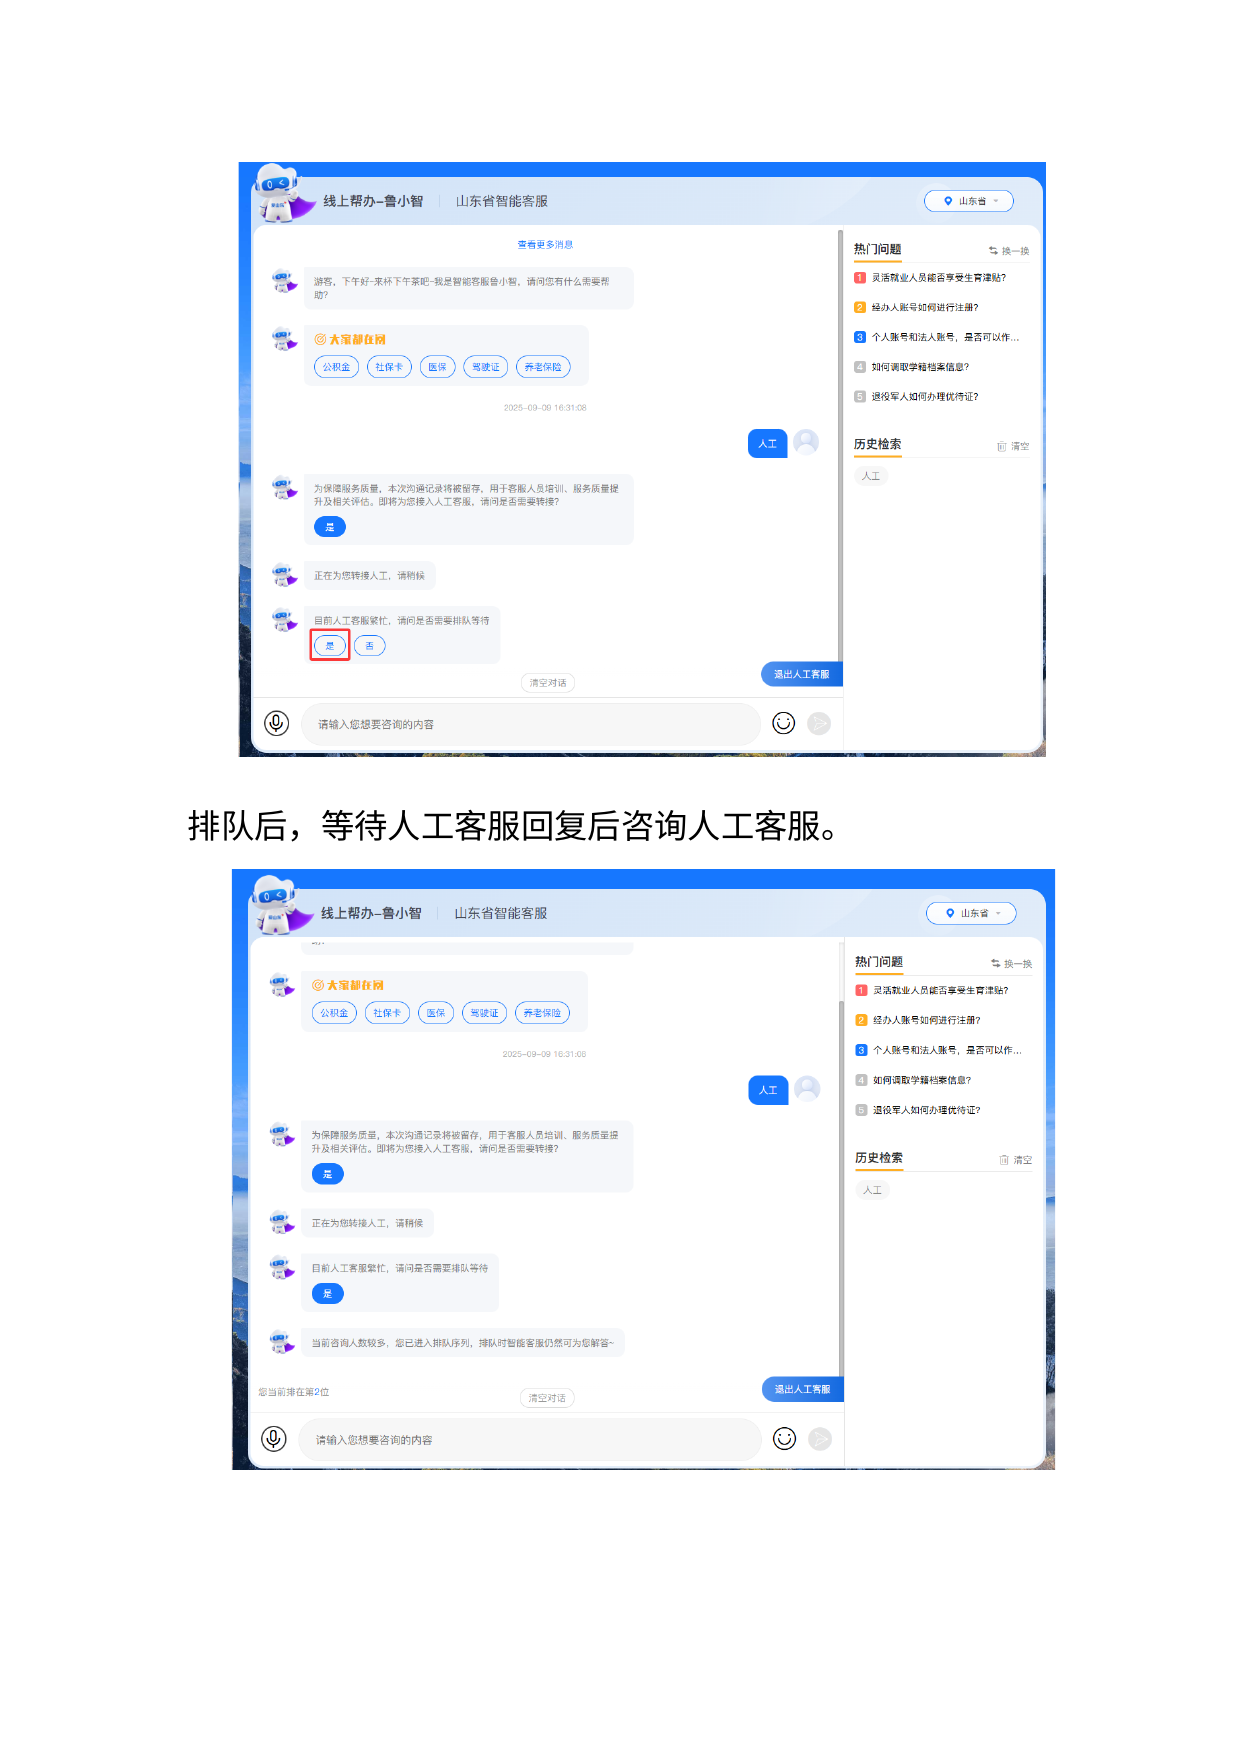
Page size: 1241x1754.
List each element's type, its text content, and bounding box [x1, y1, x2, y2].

text 排队后，等待人工客服回复后咨询人工客服。 [187, 792, 1053, 857]
picture [238, 162, 1046, 757]
picture [231, 869, 1056, 1470]
